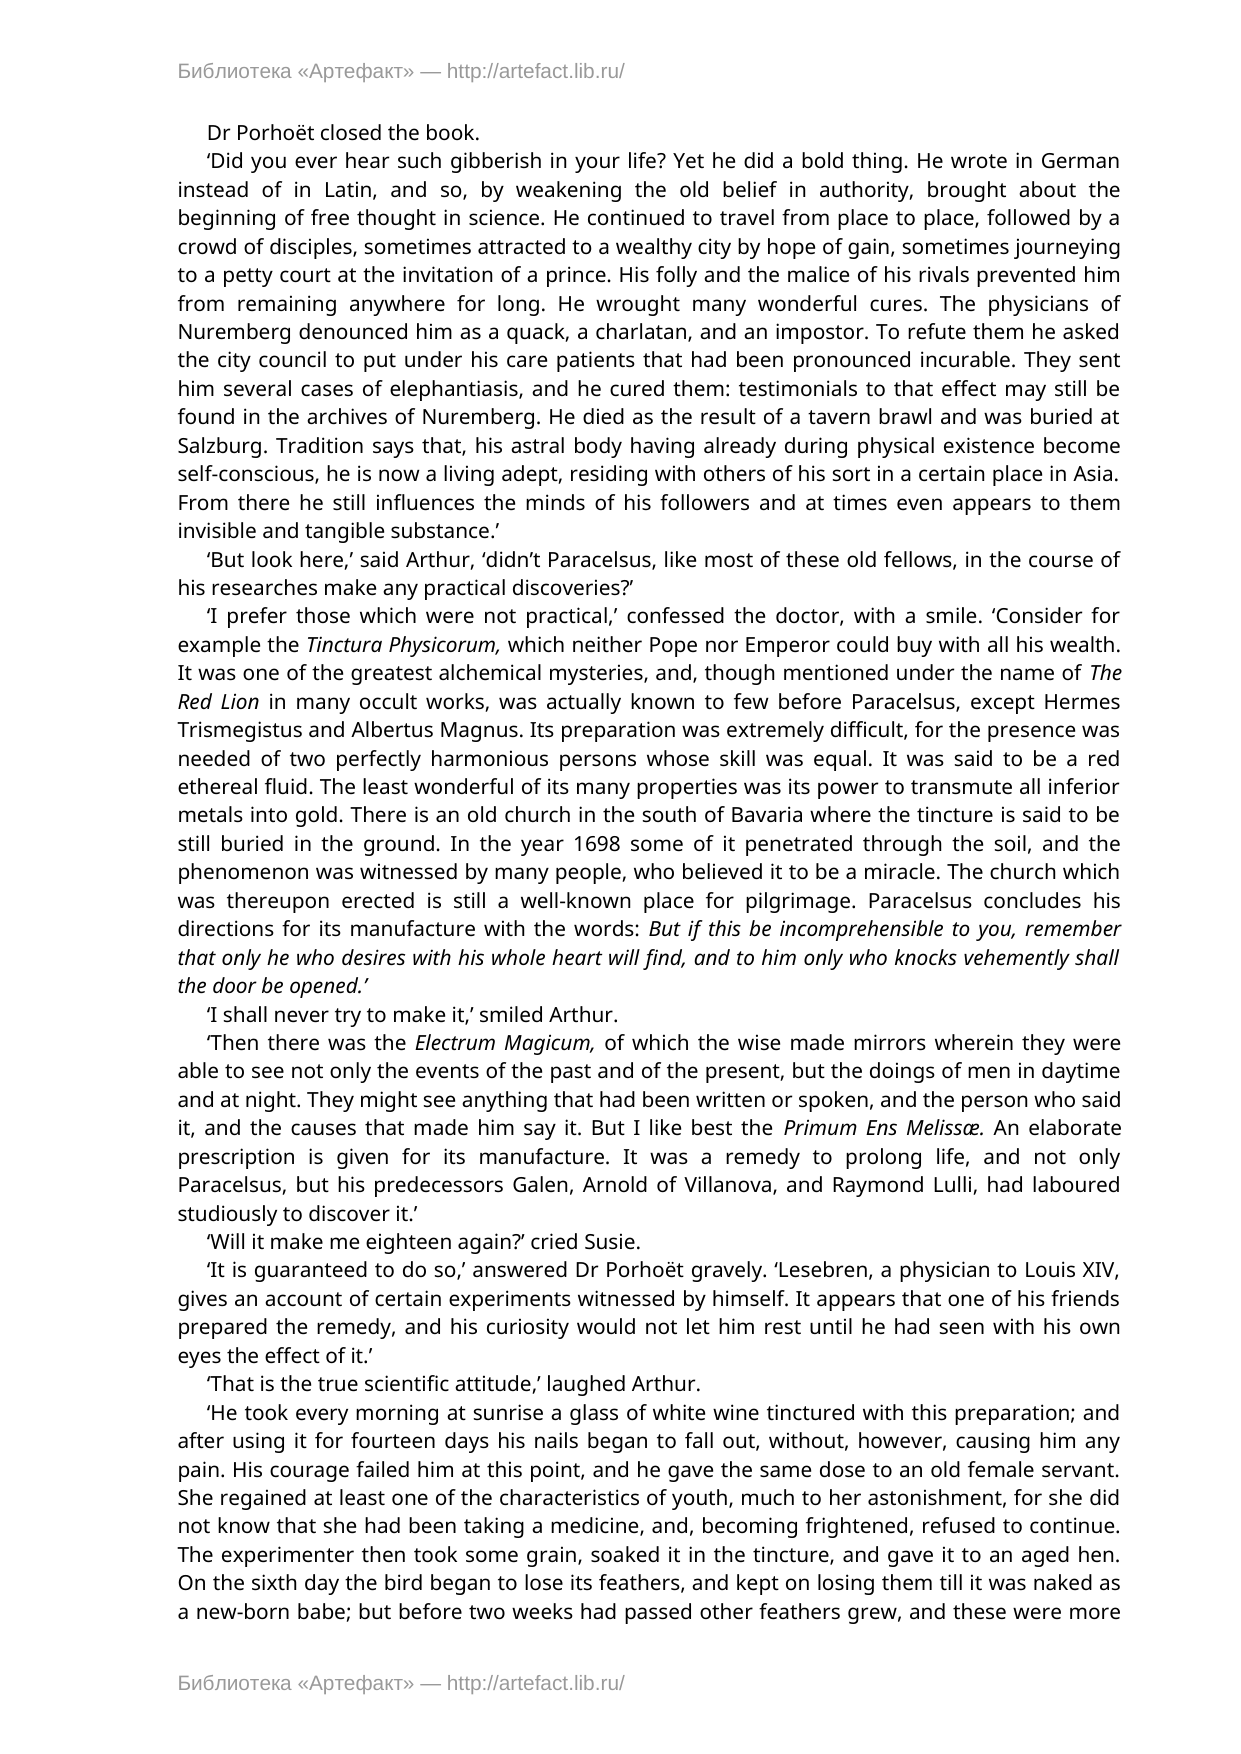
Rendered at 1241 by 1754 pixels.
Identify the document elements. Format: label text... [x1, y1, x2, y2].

text ‘Then there was the Electrum Magicum, of which the wise made mirrors wherein they were able to see not only the events of the past and of the present, but the doings of men in daytime and at night. They might see anything that had been written or spoken, and the person who said it, and the causes that made him say it. But I like best the Primum Ens Melissæ. An elaborate prescription is given for its manufacture. It was a remedy to prolong life, and not only Paracelsus, but his predecessors Galen, Arnold of Villanova, and Raymond Lulli, had laboured studiously to discover it.’ [177, 1028, 1122, 1227]
text Dr Porhoët closed the book. [177, 118, 1122, 147]
text ‘Will it make me eighteen again?’ cried Susie. [177, 1227, 1122, 1256]
text ‘But look here,’ said Arthur, ‘didn’t Paracelsus, like most of these old fellows, in the course of his researches make any practical discoveries?’ [177, 545, 1122, 602]
text ‘I shall never try to make it,’ smiled Arthur. [177, 1000, 1122, 1028]
text ‘That is the true scientific attitude,’ laughed Arthur. [177, 1369, 1122, 1398]
text ‘It is guaranteed to do so,’ answered Dr Porhoët gravely. ‘Lesebren, a physician to Louis XIV, gives an account of certain experiments witnessed by himself. It appears that one of his friends prepared the remedy, and his curiosity would not let him rest until he had seen with his own eyes the effect of it.’ [177, 1256, 1122, 1369]
text ‘Did you ever hear such gibberish in your life? Yet he did a bold thing. He wrote in German instead of in Latin, and so, by weakening the old belief in authority, brought about the beginning of free thought in science. He continued to travel from place to place, followed by a crowd of disciples, sometimes attracted to a wealthy city by hope of gain, sometimes journeying to a petty court at the invitation of a prince. His folly and the malice of his rivals prevented him from remaining anywhere for long. He wrought many wonderful cures. The physicians of Nuremberg denounced him as a quack, a charlatan, and an impostor. To refute them he asked the city council to put under his care patients that had been pronounced incurable. They sent him several cases of elephantiasis, and he cured them: testimonials to that effect may still be found in the archives of Nuremberg. He died as the result of a tavern brawl and was buried at Salzburg. Tradition says that, his astral body having already during physical existence become self-conscious, he is now a living adept, residing with others of his sort in a certain place in Asia. From there he still influences the minds of his followers and at times even appears to them invisible and tangible substance.’ [177, 147, 1122, 545]
text ‘I prefer those which were not practical,’ confessed the doctor, with a smile. ‘Consider for example the Tinctura Physicorum, which neither Pope nor Emperor could buy with all his wealth. It was one of the greatest alchemical mysteries, and, though mentioned under the name of The Red Lion in many occult works, was actually known to few before Paracelsus, except Hermes Trismegistus and Albertus Magnus. Its preparation was extremely difficult, for the presence was needed of two perfectly harmonious persons whose skill was equal. It was said to be a red ethereal fluid. The least wonderful of its many properties was its power to transmute all inferior metals into gold. There is an old church in the south of Bavaria where the tincture is said to be still buried in the ground. In the year 1698 some of it penetrated through the soil, and the phenomenon was witnessed by many people, who believed it to be a miracle. The church which was thereupon erected is still a well-known place for pilgrimage. Paracelsus concludes his directions for its manufacture with the words: But if this be incomprehensible to you, remember that only he who desires with his whole heart will find, and to him only who knocks vehemently shall the door be opened.’ [177, 602, 1122, 1000]
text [177, 1398, 1122, 1625]
